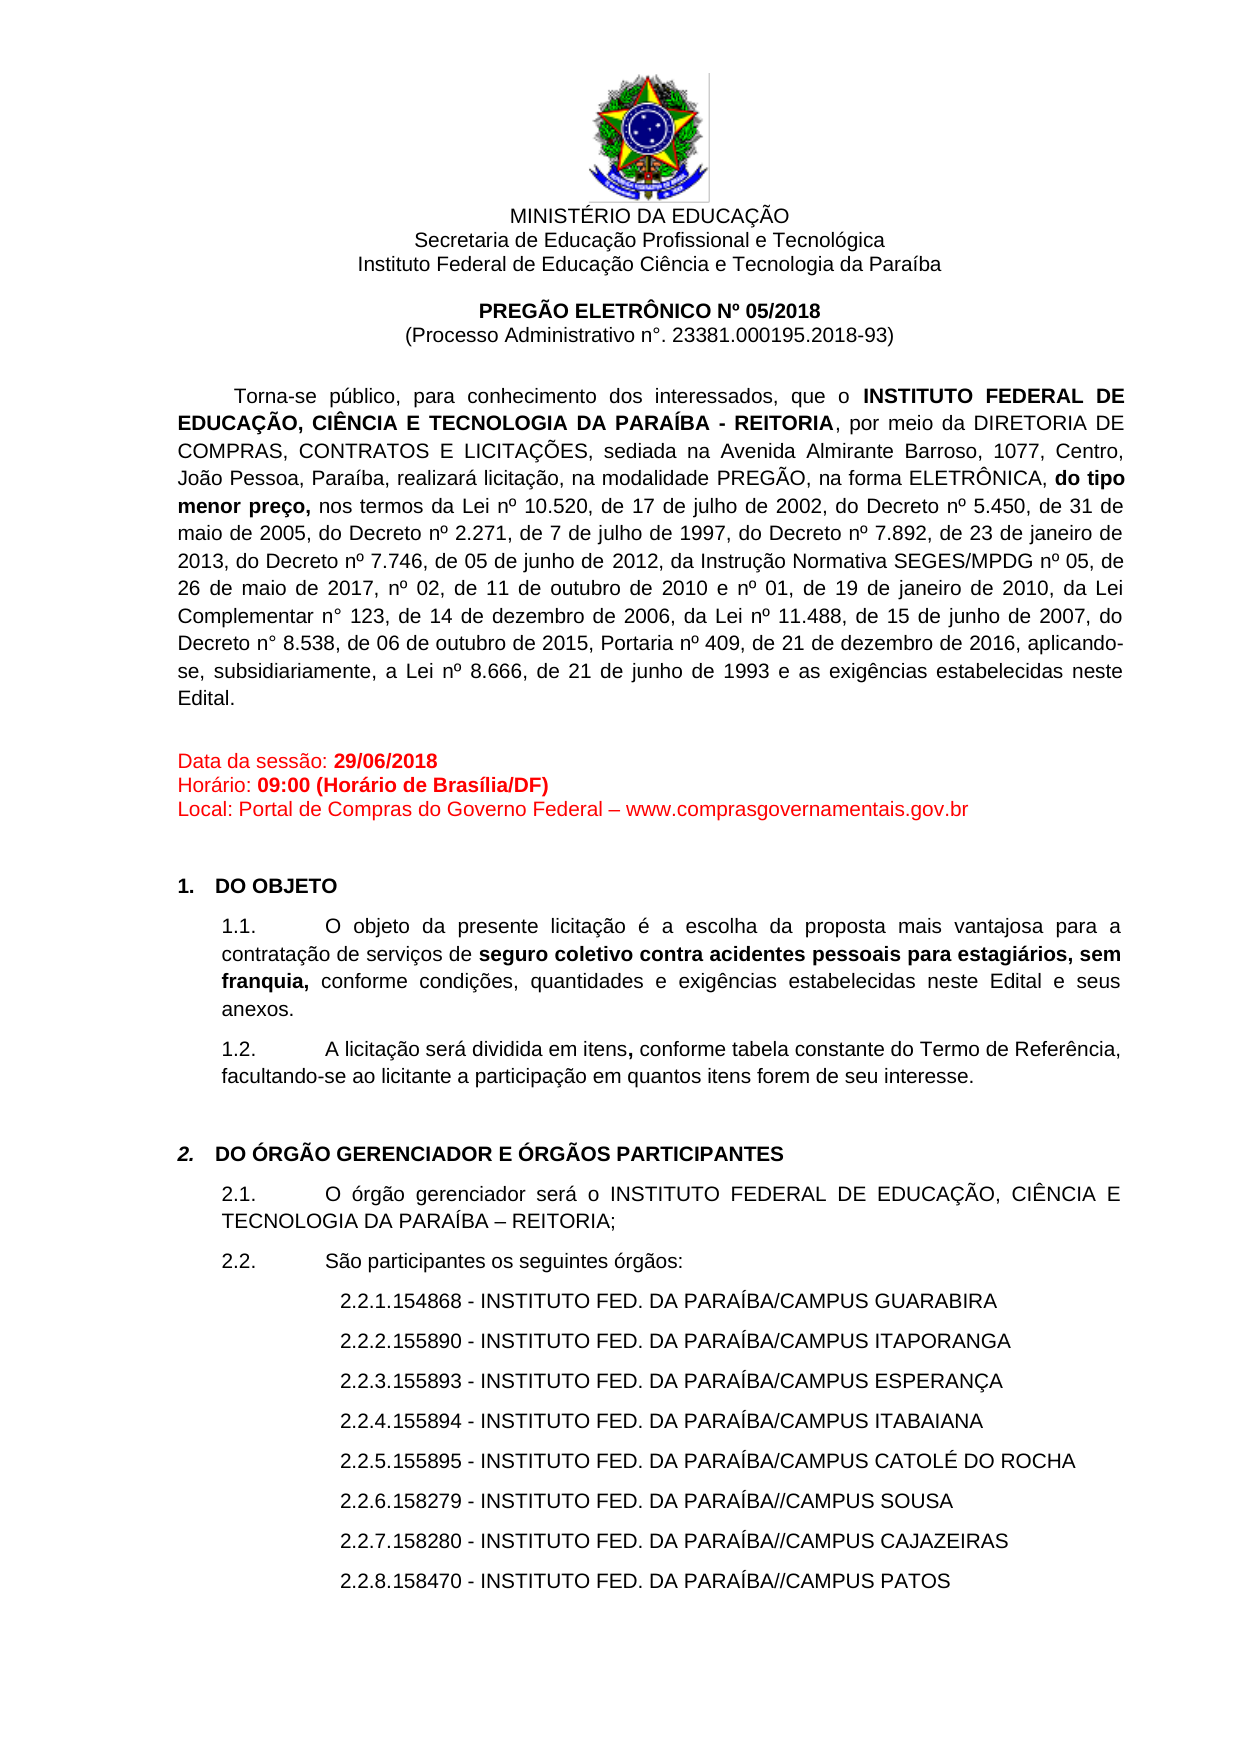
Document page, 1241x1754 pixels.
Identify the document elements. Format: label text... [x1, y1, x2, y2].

list 158280 - INSTITUTO FED. DA PARAÍBA//CAMPUS CAJAZEIRAS [340, 1529, 1122, 1553]
text DO OBJETO [177, 874, 1124, 898]
picture [588, 73, 711, 204]
list A licitação será dividida em itens, conforme tabela constante do Termo de Referência, facultando-se ao licitante a participação em quantos itens forem de seu interesse. [221, 1037, 1122, 1088]
list 155895 - INSTITUTO FED. DA PARAÍBA/CAMPUS CATOLÉ DO ROCHA [340, 1449, 1122, 1473]
list O órgão gerenciador será o INSTITUTO FEDERAL DE EDUCAÇÃO, CIÊNCIA E TECNOLOGIA DA PARAÍBA – REITORIA; [221, 1182, 1122, 1233]
list 158470 - INSTITUTO FED. DA PARAÍBA//CAMPUS PATOS [340, 1569, 1122, 1593]
list O objeto da presente licitação é a escolha da proposta mais vantajosa para a contratação de serviços de seguro coletivo contra acidentes pessoais para estagiários, sem franquia, conforme condições, quantidades e exigências estabelecidas neste Edital e seus anexos. [221, 914, 1122, 1021]
text DO ÓRGÃO GERENCIADOR E ÓRGÃOS PARTICIPANTES [177, 1142, 1124, 1166]
list 155890 - INSTITUTO FED. DA PARAÍBA/CAMPUS ITAPORANGA [340, 1329, 1122, 1353]
text PREGÃO ELETRÔNICO Nº 05/2018 [177, 299, 1122, 323]
list 154868 - INSTITUTO FED. DA PARAÍBA/CAMPUS GUARABIRA [340, 1289, 1122, 1313]
text Torna-se público, para conhecimento dos interessados, que o INSTITUTO FEDERAL DE EDUCAÇÃO, CIÊNCIA E TECNOLOGIA DA PARAÍBA - REITORIA, por meio da DIRETORIA DE COMPRAS, CONTRATOS E LICITAÇÕES, sediada na Avenida Almirante Barroso, 1077, Centro, João Pessoa, Paraíba, realizará licitação, na modalidade PREGÃO, na forma ELETRÔNICA, do tipo menor preço, nos termos da Lei nº 10.520, de 17 de julho de 2002, do Decreto nº 5.450, de 31 de maio de 2005, do Decreto nº 2.271, de 7 de julho de 1997, do Decreto nº 7.892, de 23 de janeiro de 2013, do Decreto nº 7.746, de 05 de junho de 2012, da Instrução Normativa SEGES/MPDG nº 05, de 26 de maio de 2017, nº 02, de 11 de outubro de 2010 e nº 01, de 19 de janeiro de 2010, da Lei Complementar n° 123, de 14 de dezembro de 2006, da Lei nº 11.488, de 15 de junho de 2007, do Decreto n° 8.538, de 06 de outubro de 2015, Portaria nº 409, de 21 de dezembro de 2016, aplicando-se, subsidiariamente, a Lei nº 8.666, de 21 de junho de 1993 e as exigências estabelecidas neste Edital. [177, 384, 1125, 710]
text (Processo Administrativo n°. 23381.000195.2018-93) [177, 323, 1122, 347]
list 155893 - INSTITUTO FED. DA PARAÍBA/CAMPUS ESPERANÇA [340, 1369, 1122, 1393]
list 158279 - INSTITUTO FED. DA PARAÍBA//CAMPUS SOUSA [340, 1489, 1122, 1513]
text Horário: 09:00 (Horário de Brasília/DF) [177, 773, 1122, 797]
list 155894 - INSTITUTO FED. DA PARAÍBA/CAMPUS ITABAIANA [340, 1409, 1122, 1433]
list São participantes os seguintes órgãos: [221, 1249, 1122, 1273]
text Local: Portal de Compras do Governo Federal – www.comprasgovernamentais.gov.br [177, 797, 1124, 821]
text Data da sessão: 29/06/2018 [177, 749, 1122, 773]
